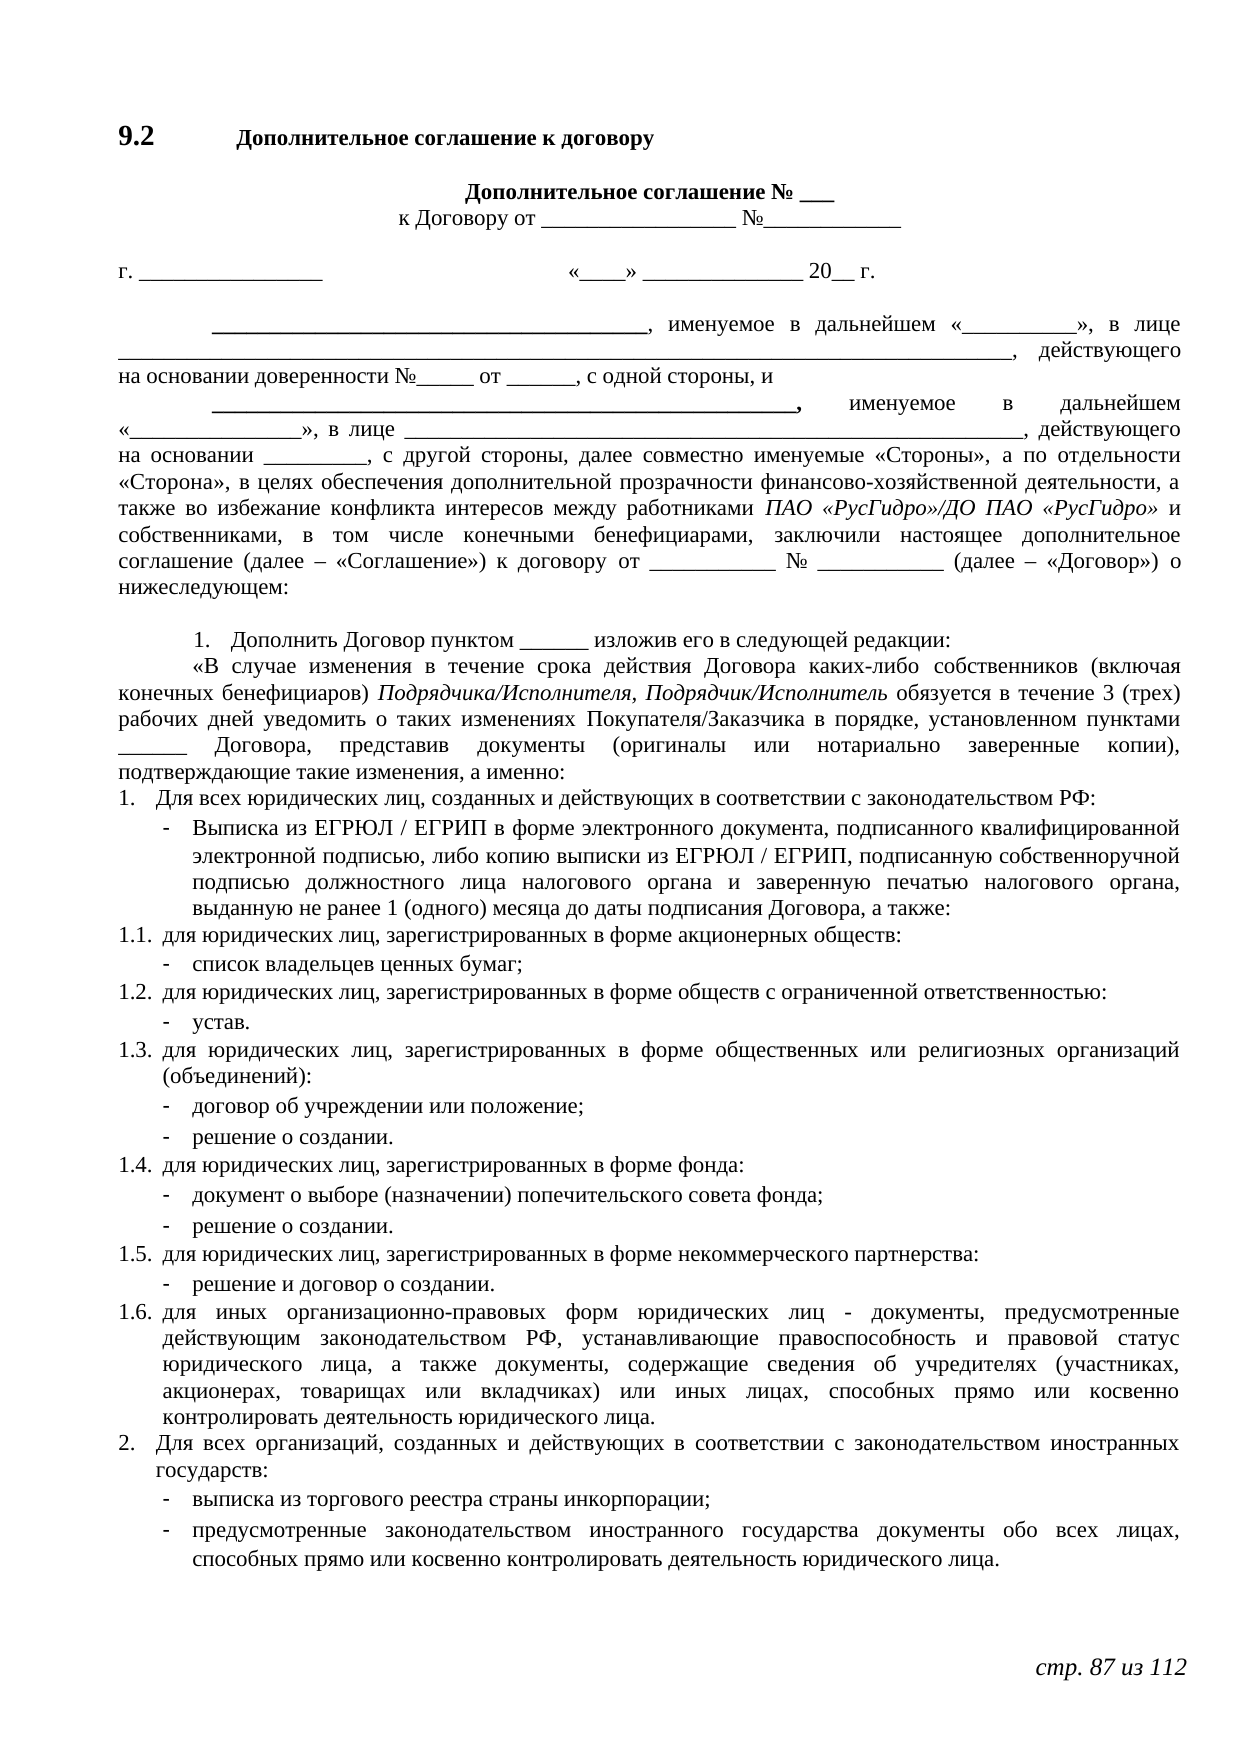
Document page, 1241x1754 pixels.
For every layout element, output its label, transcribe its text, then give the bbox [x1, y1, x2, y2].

text ___________________________________________________, именуемое в дальнейшем «_______________», в лице ______________________________________________________, действующего на основании _________, с другой стороны, далее совместно именуемые «Стороны», а по отдельности «Сторона», в целях обеспечения дополнительной прозрачности финансово-хозяйственной деятельности, а также во избежание конфликта интересов между работниками ПАО «РусГидро»/ДО ПАО «РусГидро» и собственниками, в том числе конечными бенефициарами, заключили настоящее дополнительное соглашение (далее – «Соглашение») к договору от ___________ № ___________ (далее – «Договор») о нижеследующем: [118, 389, 1181, 600]
list для юридических лиц, зарегистрированных в форме фонда: [118, 1151, 1181, 1178]
text к Договору от _________________ №____________ [118, 204, 1181, 231]
list для юридических лиц, зарегистрированных в форме акционерных обществ: [118, 921, 1181, 947]
list выписка из торгового реестра страны инкорпорации; [162, 1482, 1181, 1513]
list для иных организационно-правовых форм юридических лиц - документы, предусмотренные действующим законодательством РФ, устанавливающие правоспособность и правовой статус юридического лица, а также документы, содержащие сведения об учредителях (участниках, акционерах, товарищах или вкладчиках) или иных лицах, способных прямо или косвенно контролировать деятельность юридического лица. [118, 1298, 1181, 1429]
subtitle Дополнительное соглашение к договору [118, 118, 1181, 152]
list договор об учреждении или положение; [162, 1089, 1181, 1120]
text Дополнительное соглашение № ___ [118, 178, 1181, 204]
list Выписка из ЕГРЮЛ / ЕГРИП в форме электронного документа, подписанного квалифицированной электронной подписью, либо копию выписки из ЕГРЮЛ / ЕГРИП, подписанную собственноручной подписью должностного лица налогового органа и заверенную печатью налогового органа, выданную не ранее 1 (одного) месяца до даты подписания Договора, а также: [162, 811, 1181, 921]
list предусмотренные законодательством иностранного государства документы обо всех лицах, способных прямо или косвенно контролировать деятельность юридического лица. [162, 1513, 1181, 1571]
list решение и договор о создании. [162, 1266, 1181, 1298]
list для юридических лиц, зарегистрированных в форме обществ с ограниченной ответственностью: [118, 978, 1181, 1005]
list устав. [162, 1005, 1181, 1036]
list документ о выборе (назначении) попечительского совета фонда; [162, 1178, 1181, 1209]
list Для всех юридических лиц, созданных и действующих в соответствии с законодательством РФ: [118, 784, 1181, 811]
list для юридических лиц, зарегистрированных в форме некоммерческого партнерства: [118, 1240, 1181, 1266]
list список владельцев ценных бумаг; [162, 947, 1181, 978]
text ______________________________________, именуемое в дальнейшем «__________», в лице ______________________________________________________________________________, действующего на основании доверенности №_____ от ______, с одной стороны, и [118, 310, 1181, 389]
text г. ________________ «____» ______________ 20__ г. [118, 257, 1181, 283]
list Дополнить Договор пунктом ______ изложив его в следующей редакции: [193, 626, 1181, 652]
list решение о создании. [162, 1209, 1181, 1240]
text «В случае изменения в течение срока действия Договора каких-либо собственников (включая конечных бенефициаров) Подрядчика/Исполнителя, Подрядчик/Исполнитель обязуется в течение 3 (трех) рабочих дней уведомить о таких изменениях Покупателя/Заказчика в порядке, установленном пунктами ______ Договора, представив документы (оригиналы или нотариально заверенные копии), подтверждающие такие изменения, а именно: [118, 652, 1181, 784]
list Для всех организаций, созданных и действующих в соответствии с законодательством иностранных государств: [118, 1429, 1181, 1482]
list для юридических лиц, зарегистрированных в форме общественных или религиозных организаций (объединений): [118, 1036, 1181, 1089]
list решение о создании. [162, 1120, 1181, 1151]
